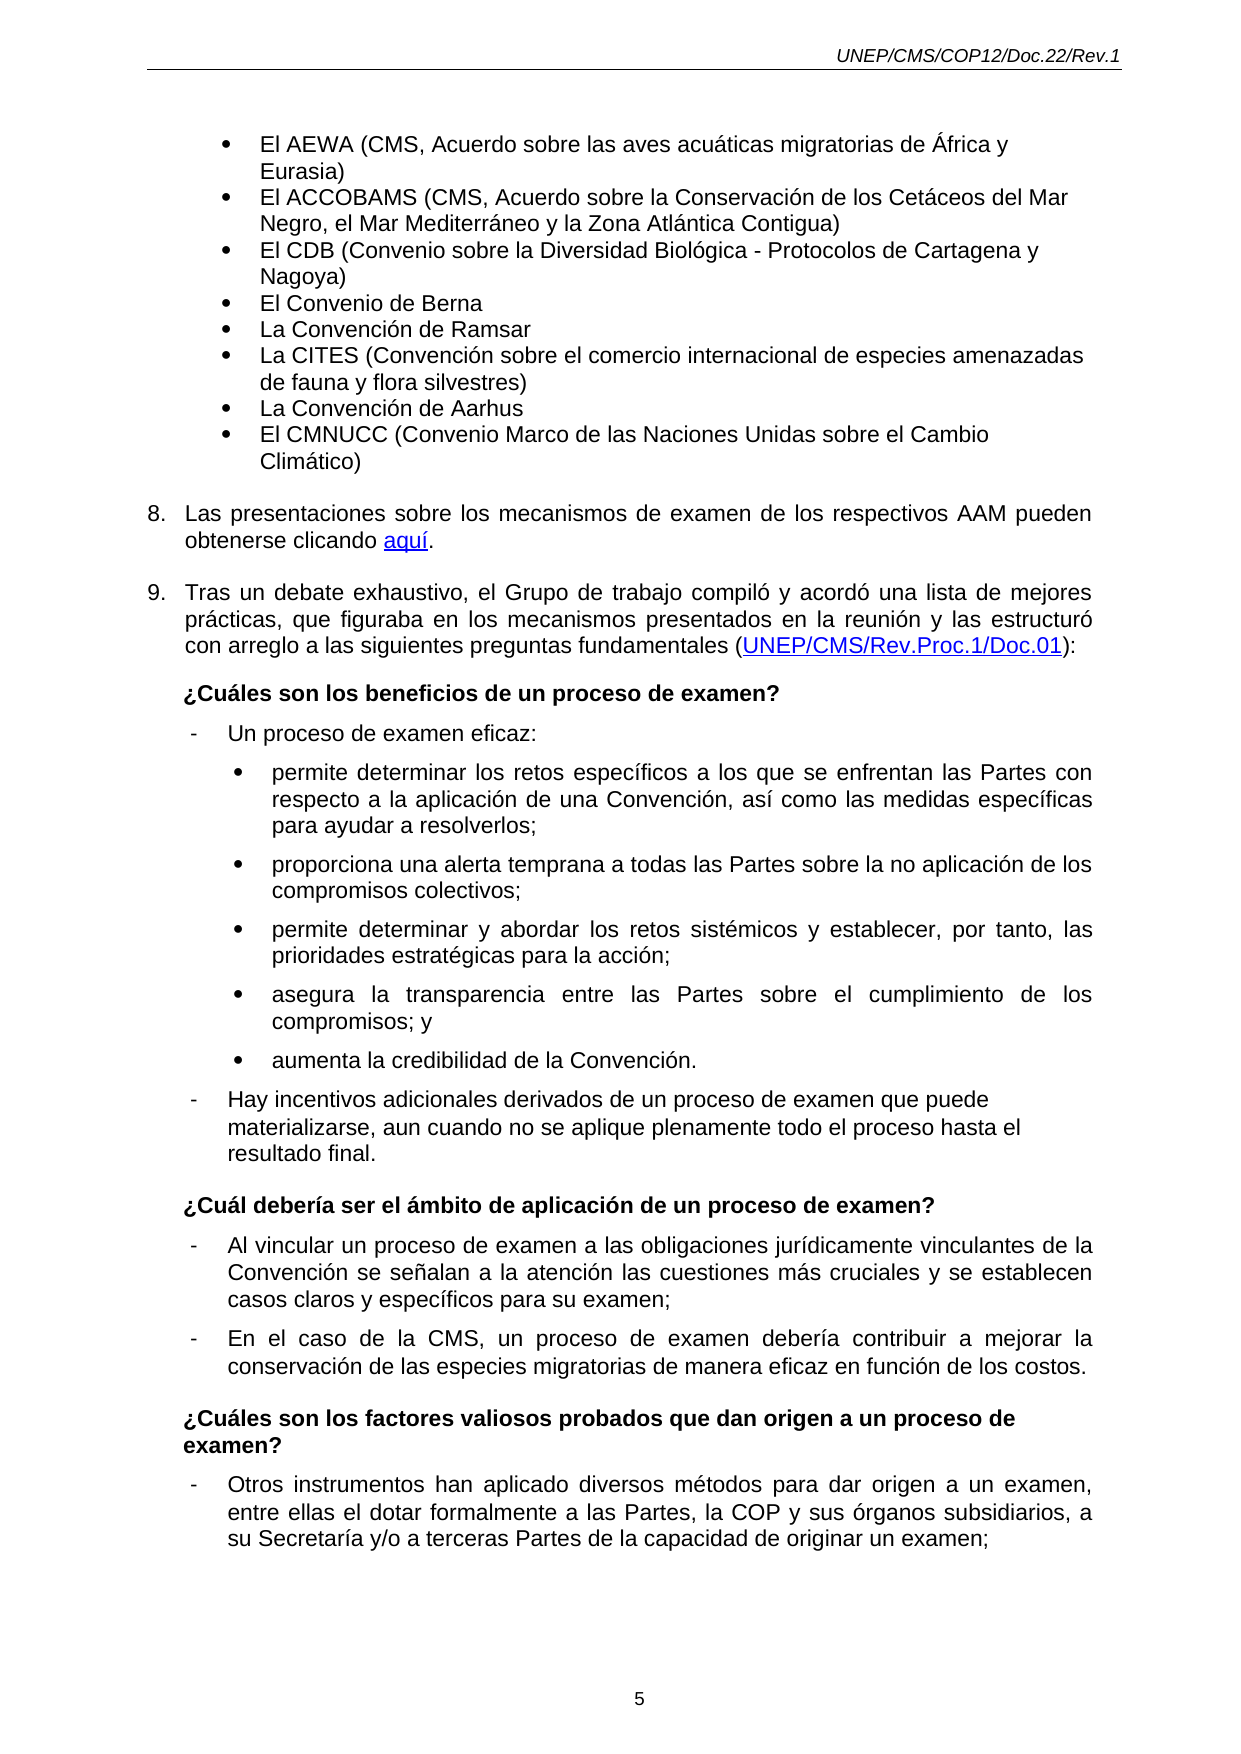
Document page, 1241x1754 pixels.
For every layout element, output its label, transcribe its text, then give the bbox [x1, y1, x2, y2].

list Un proceso de examen eficaz: [190, 719, 1093, 747]
list Hay incentivos adicionales derivados de un proceso de examen que puede materializarse, aun cuando no se aplique plenamente todo el proceso hasta el resultado final. [190, 1085, 1093, 1166]
list asegura la transparencia entre las Partes sobre el cumplimiento de los compromisos; y [234, 981, 1093, 1034]
list aumenta la credibilidad de la Convención. [234, 1047, 1093, 1073]
list El ACCOBAMS (CMS, Acuerdo sobre la Conservación de los Cetáceos del Mar Negro, el Mar Mediterráneo y la Zona Atlántica Contigua) [222, 184, 1093, 237]
list El Convenio de Berna [222, 289, 1093, 316]
list El CMNUCC (Convenio Marco de las Naciones Unidas sobre el Cambio Climático) [222, 421, 1093, 474]
list Otros instrumentos han aplicado diversos métodos para dar origen a un examen, entre ellas el dotar formalmente a las Partes, la COP y sus órganos subsidiarios, a su Secretaría y/o a terceras Partes de la capacidad de originar un examen; [190, 1471, 1093, 1551]
list En el caso de la CMS, un proceso de examen debería contribuir a mejorar la conservación de las especies migratorias de manera eficaz en función de los costos. [190, 1324, 1093, 1379]
list La Convención de Aarhus [222, 395, 1093, 421]
list Las presentaciones sobre los mecanismos de examen de los respectivos AAM pueden obtenerse clicando aquí. [147, 500, 1093, 553]
list El CDB (Convenio sobre la Diversidad Biológica - Protocolos de Cartagena y Nagoya) [222, 237, 1093, 289]
text ¿Cuál debería ser el ámbito de aplicación de un proceso de examen? [183, 1192, 1093, 1219]
list Tras un debate exhaustivo, el Grupo de trabajo compiló y acordó una lista de mejores prácticas, que figuraba en los mecanismos presentados en la reunión y las estructuró con arreglo a las siguientes preguntas fundamentales (UNEP/CMS/Rev.Proc.1/Doc.01): [147, 579, 1093, 658]
list permite determinar los retos específicos a los que se enfrentan las Partes con respecto a la aplicación de una Convención, así como las medidas específicas para ayudar a resolverlos; [234, 759, 1093, 838]
text ¿Cuáles son los beneficios de un proceso de examen? [183, 680, 1093, 706]
list La Convención de Ramsar [222, 316, 1093, 342]
list permite determinar y abordar los retos sistémicos y establecer, por tanto, las prioridades estratégicas para la acción; [234, 916, 1093, 969]
list El AEWA (CMS, Acuerdo sobre las aves acuáticas migratorias de África y Eurasia) [222, 131, 1093, 184]
list Al vincular un proceso de examen a las obligaciones jurídicamente vinculantes de la Convención se señalan a la atención las cuestiones más cruciales y se establecen casos claros y específicos para su examen; [190, 1231, 1093, 1312]
list La CITES (Convención sobre el comercio internacional de especies amenazadas de fauna y flora silvestres) [222, 342, 1093, 395]
list proporciona una alerta temprana a todas las Partes sobre la no aplicación de los compromisos colectivos; [234, 851, 1093, 904]
text ¿Cuáles son los factores valiosos probados que dan origen a un proceso de examen? [183, 1405, 1093, 1458]
